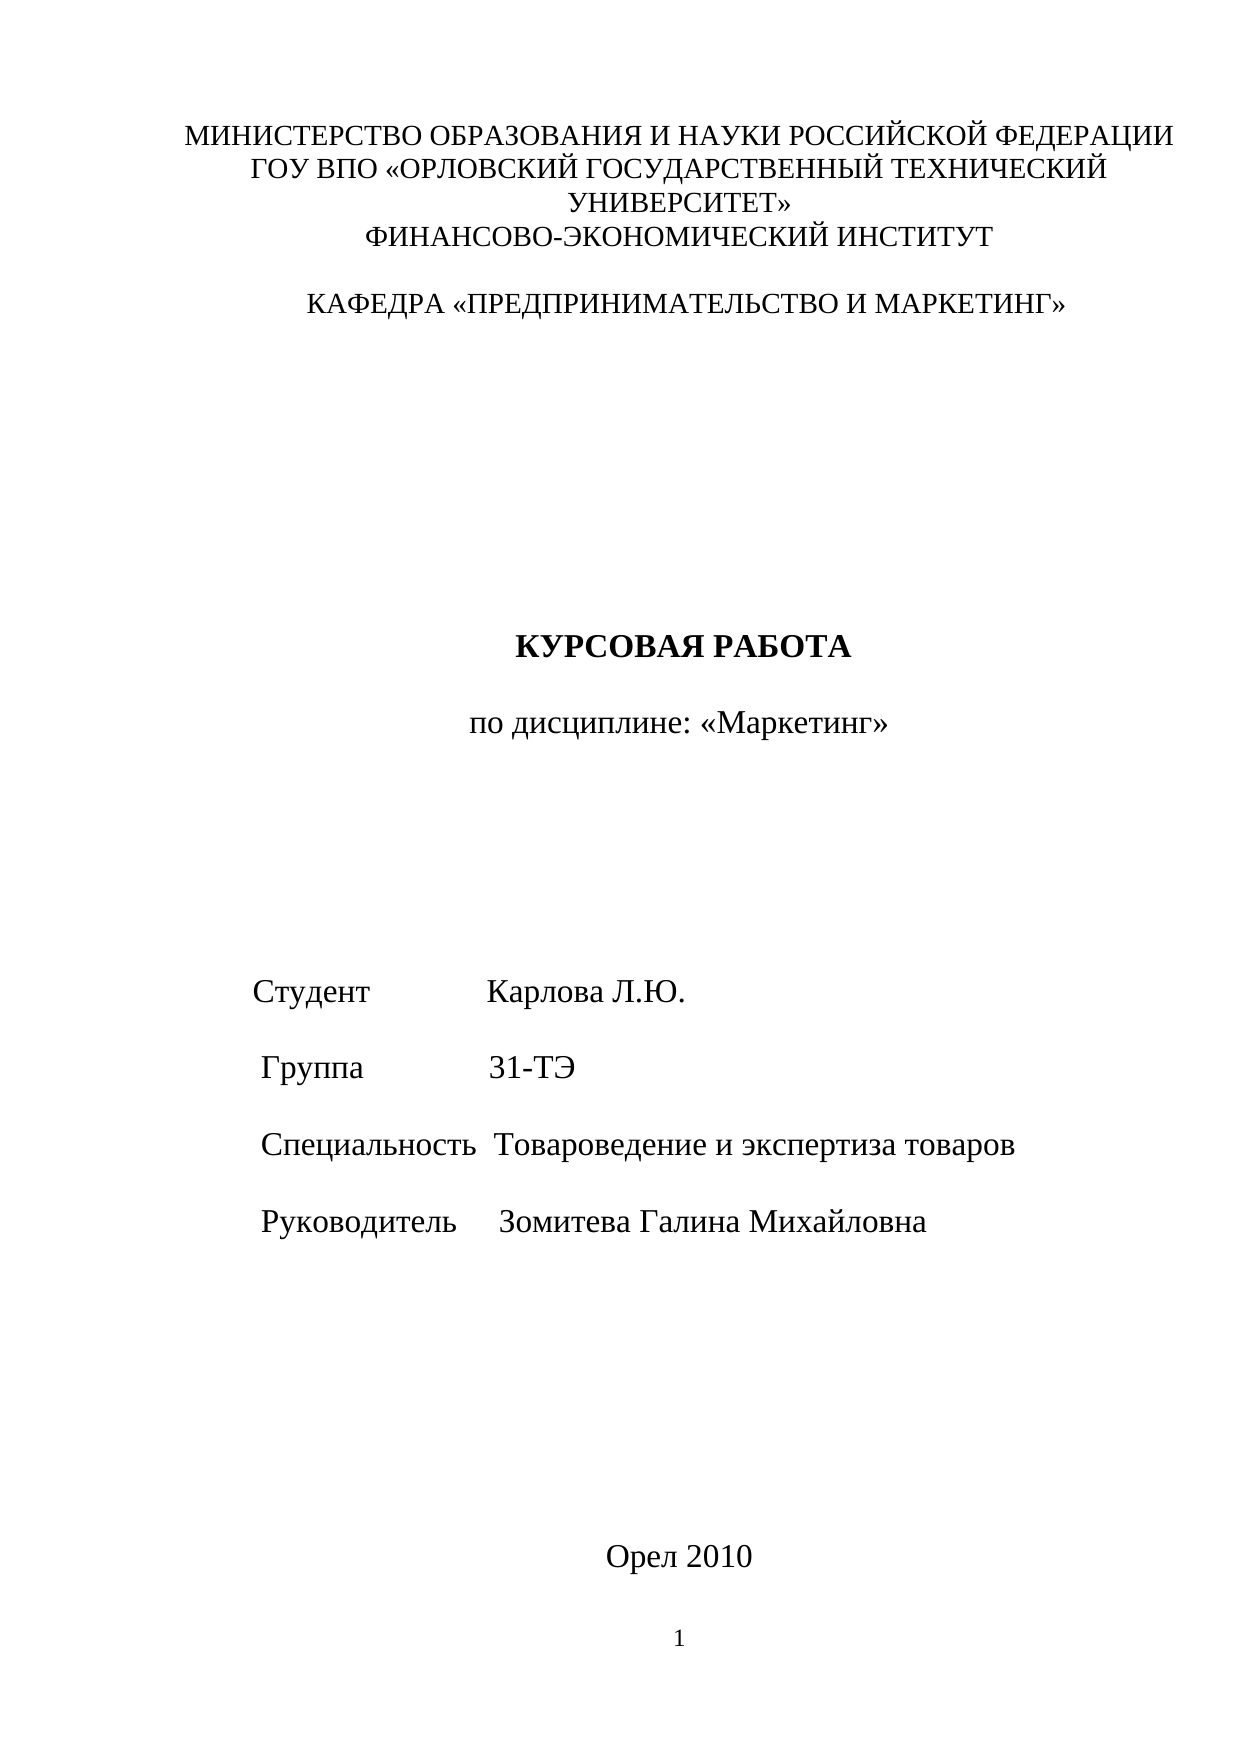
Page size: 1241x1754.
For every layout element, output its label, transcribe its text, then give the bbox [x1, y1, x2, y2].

text Студент Карлова Л.Ю. [252, 971, 1181, 1009]
text КАФЕДРА «ПРЕДПРИНИМАТЕЛЬСТВО И МАРКЕТИНГ» [177, 286, 1181, 319]
text Руководитель Зомитева Галина Михайловна [252, 1201, 1181, 1239]
text Специальность Товароведение и экспертиза товаров [252, 1124, 1181, 1163]
text КУРСОВАЯ РАБОТА [177, 626, 1181, 664]
text по дисциплине: «Маркетинг» [177, 703, 1181, 741]
text ГОУ ВПО «ОРЛОВСКИЙ ГОСУДАРСТВЕННЫЙ ТЕХНИЧЕСКИЙ УНИВЕРСИТЕТ» [177, 152, 1181, 219]
text МИНИСТЕРСТВО ОБРАЗОВАНИЯ И НАУКИ РОССИЙСКОЙ ФЕДЕРАЦИИ [177, 118, 1181, 152]
text ФИНАНСОВО-ЭКОНОМИЧЕСКИЙ ИНСТИТУТ [177, 219, 1181, 252]
text Орел 2010 [177, 1536, 1181, 1575]
text Группа 31-ТЭ [252, 1048, 1181, 1086]
